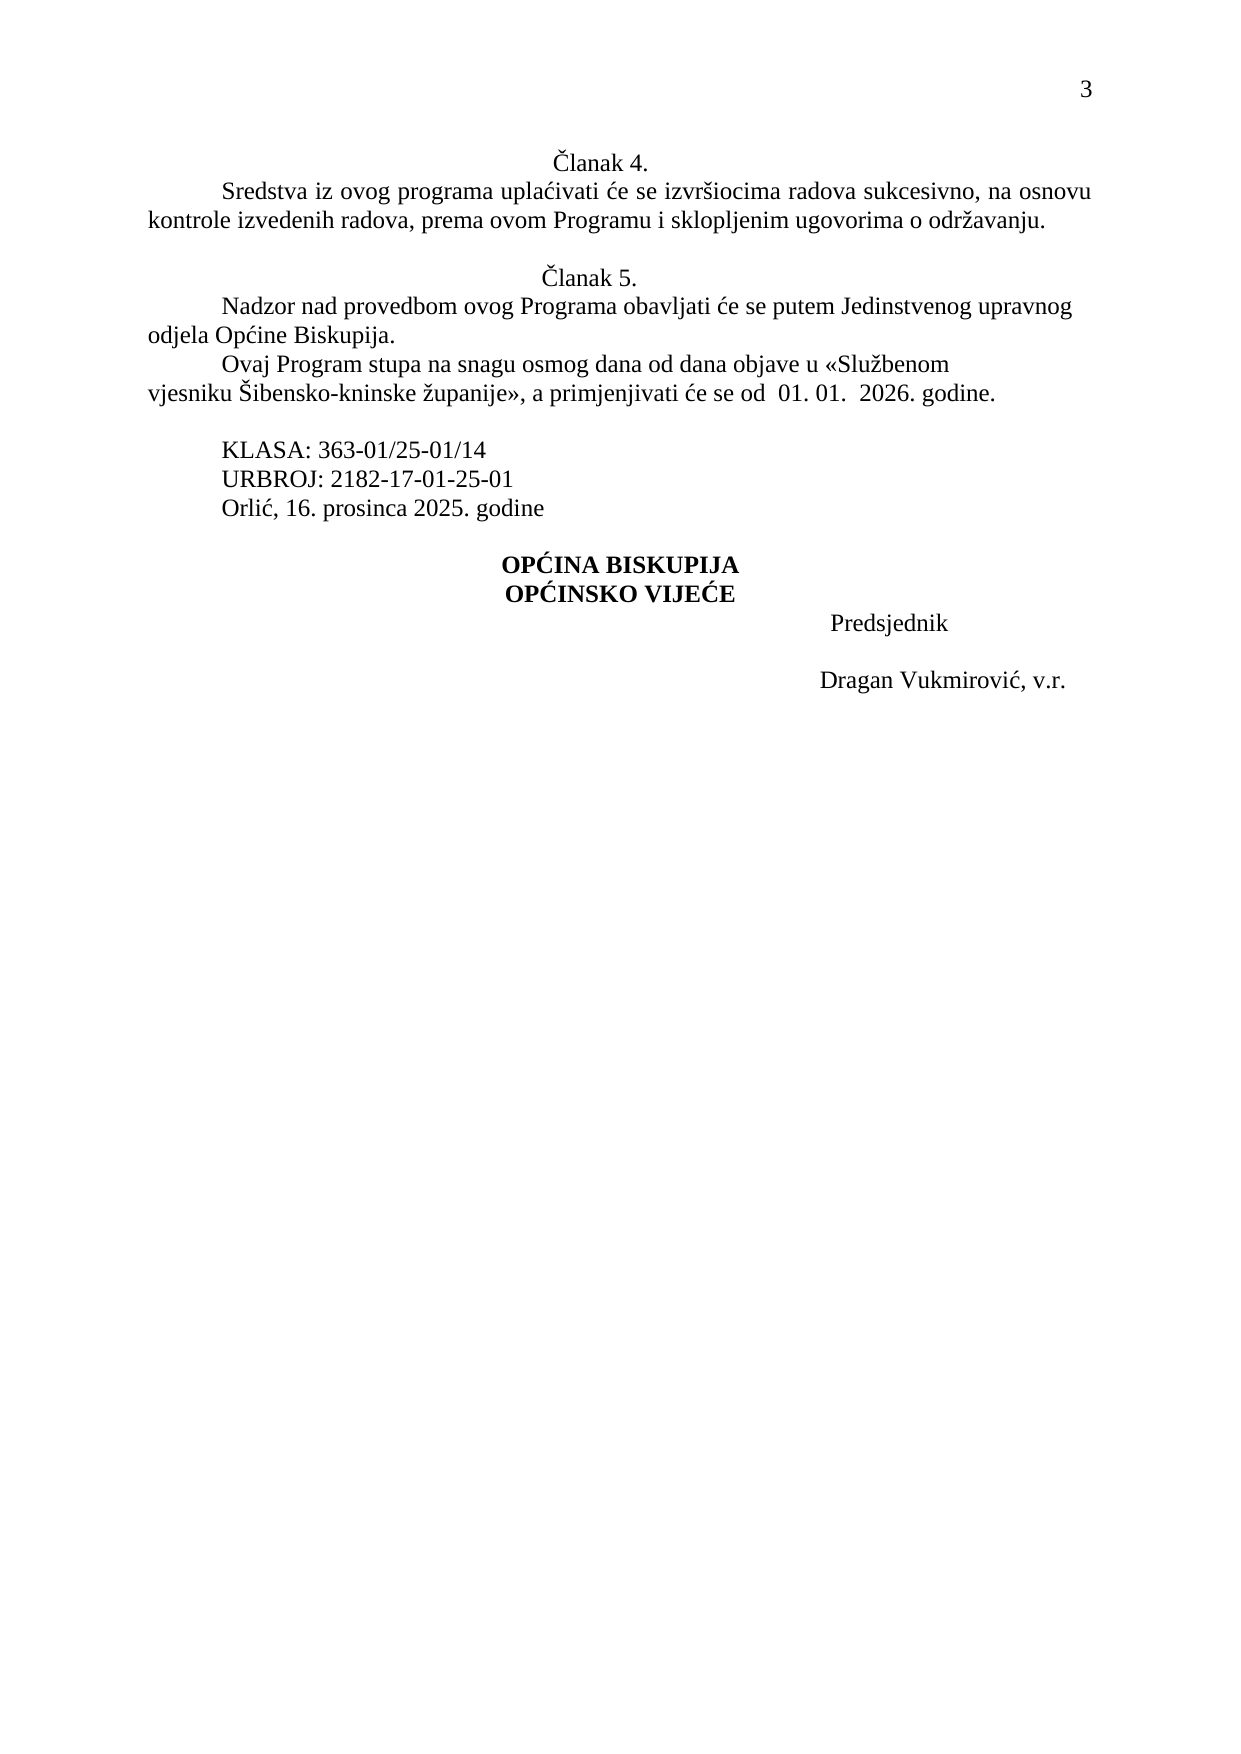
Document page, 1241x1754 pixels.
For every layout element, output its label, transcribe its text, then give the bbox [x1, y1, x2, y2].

text Predsjednik [811, 608, 1093, 636]
text KLASA: 363-01/25-01/14 [221, 435, 1093, 464]
text URBROJ: 2182-17-01-25-01 [221, 464, 1093, 493]
text OPĆINSKO VIJEĆE [148, 579, 1093, 608]
text Članak 5. [148, 263, 1093, 291]
text Sredstva iz ovog programa uplaćivati će se izvršiocima radova sukcesivno, na osnovu kontrole izvedenih radova, prema ovom Programu i sklopljenim ugovorima o održavanju. [148, 176, 1093, 234]
text OPĆINA BISKUPIJA [148, 550, 1093, 579]
text Članak 4. [221, 148, 1093, 176]
text Orlić, 16. prosinca 2025. godine [221, 493, 1093, 521]
text Dragan Vukmirović, v.r. [294, 665, 1093, 694]
text Ovaj Program stupa na snagu osmog dana od dana objave u «Službenom [221, 349, 1093, 378]
text vjesniku Šibensko-kninske županije», a primjenjivati će se od 01. 01. 2026. godine. [148, 378, 1093, 406]
text Nadzor nad provedbom ovog Programa obavljati će se putem Jedinstvenog upravnog odjela Općine Biskupija. [148, 291, 1093, 349]
